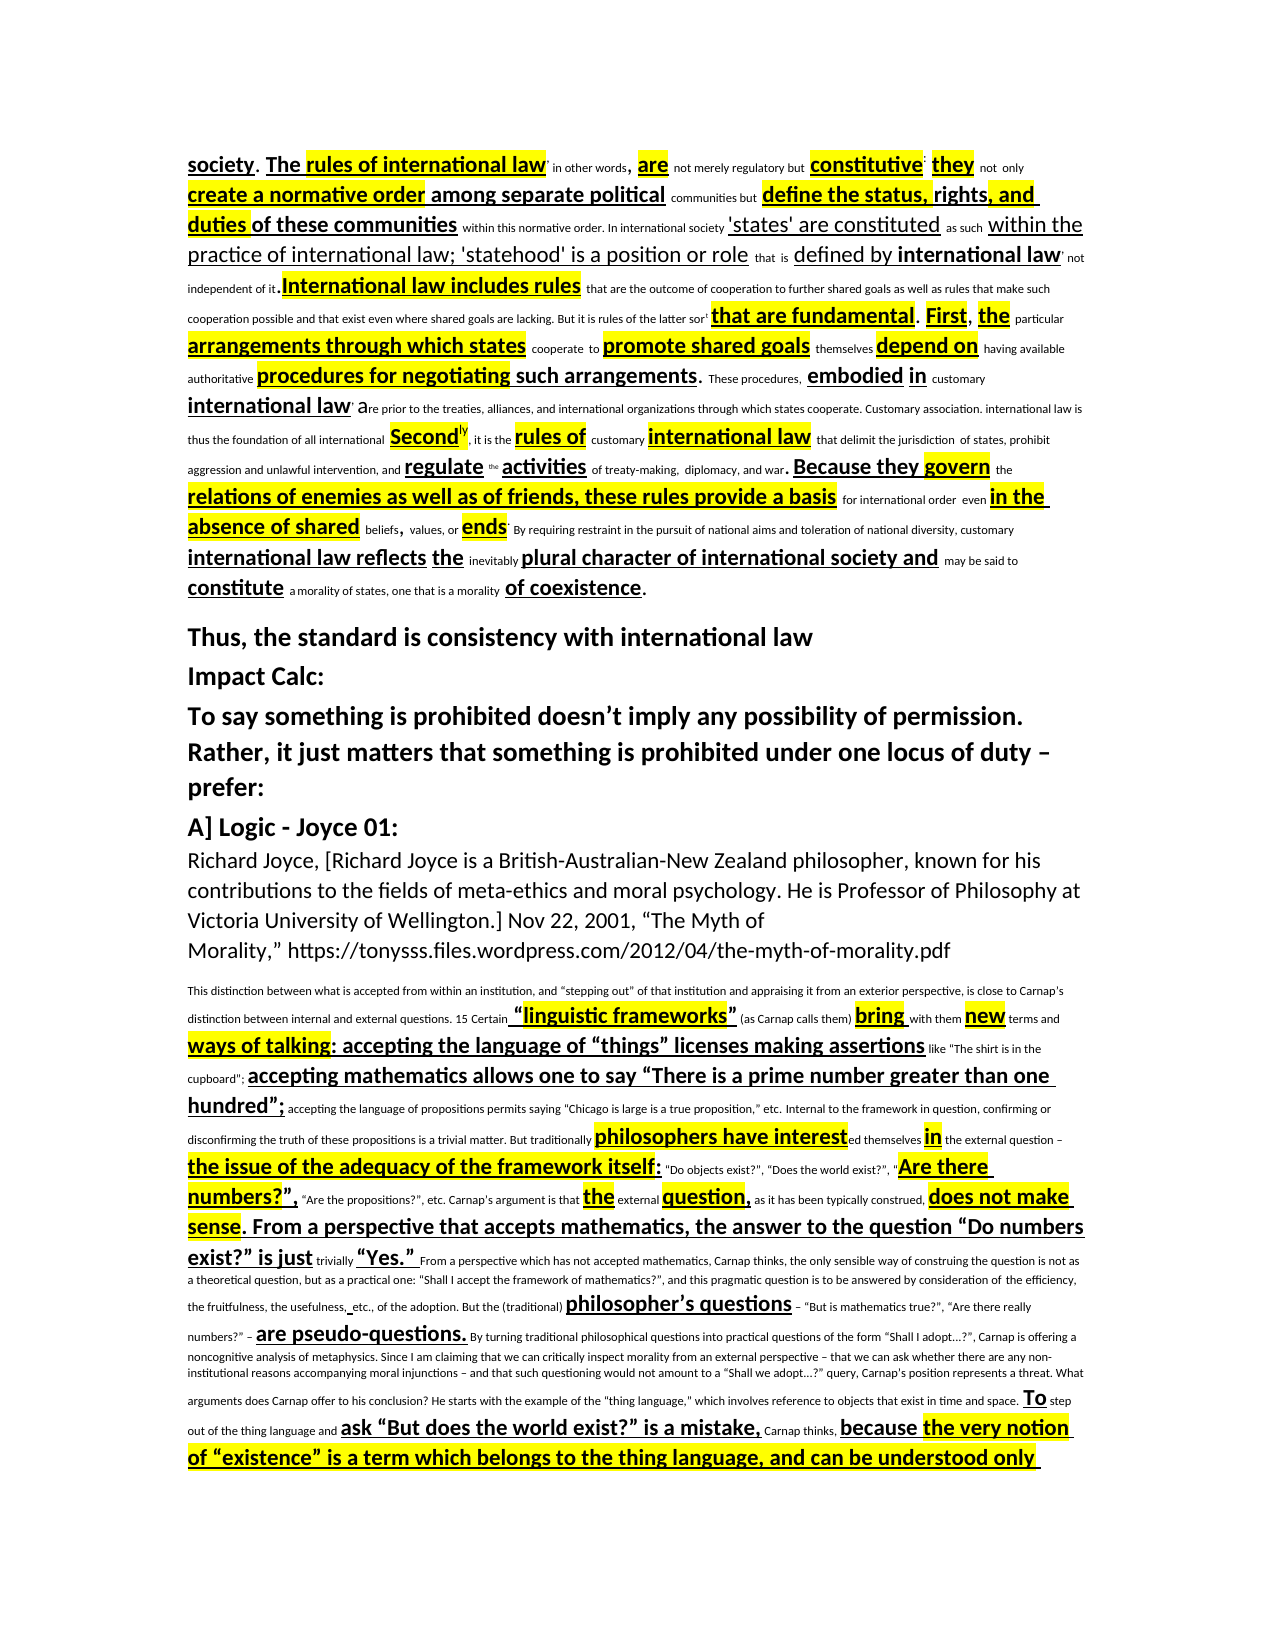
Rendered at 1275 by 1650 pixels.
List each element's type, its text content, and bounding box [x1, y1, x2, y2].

text Richard Joyce, [Richard Joyce is a British-Australian-New Zealand philosopher, known for his contributions to the fields of meta-ethics and moral psychology. He is Professor of Philosophy at Victoria University of Wellington.] Nov 22, 2001, “The Myth of Morality,” https://tonysss.files.wordpress.com/2012/04/the-myth-of-morality.pdf [187, 846, 1087, 965]
subtitle Thus, the standard is consistency with international law [187, 620, 1087, 653]
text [187, 983, 1087, 1471]
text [187, 150, 1087, 601]
subtitle A] Logic - Joyce 01: [187, 810, 1087, 843]
subtitle To say something is prohibited doesn’t imply any possibility of permission. Rather, it just matters that something is prohibited under one locus of duty – prefer: [187, 699, 1087, 804]
subtitle Impact Calc: [187, 659, 1087, 693]
